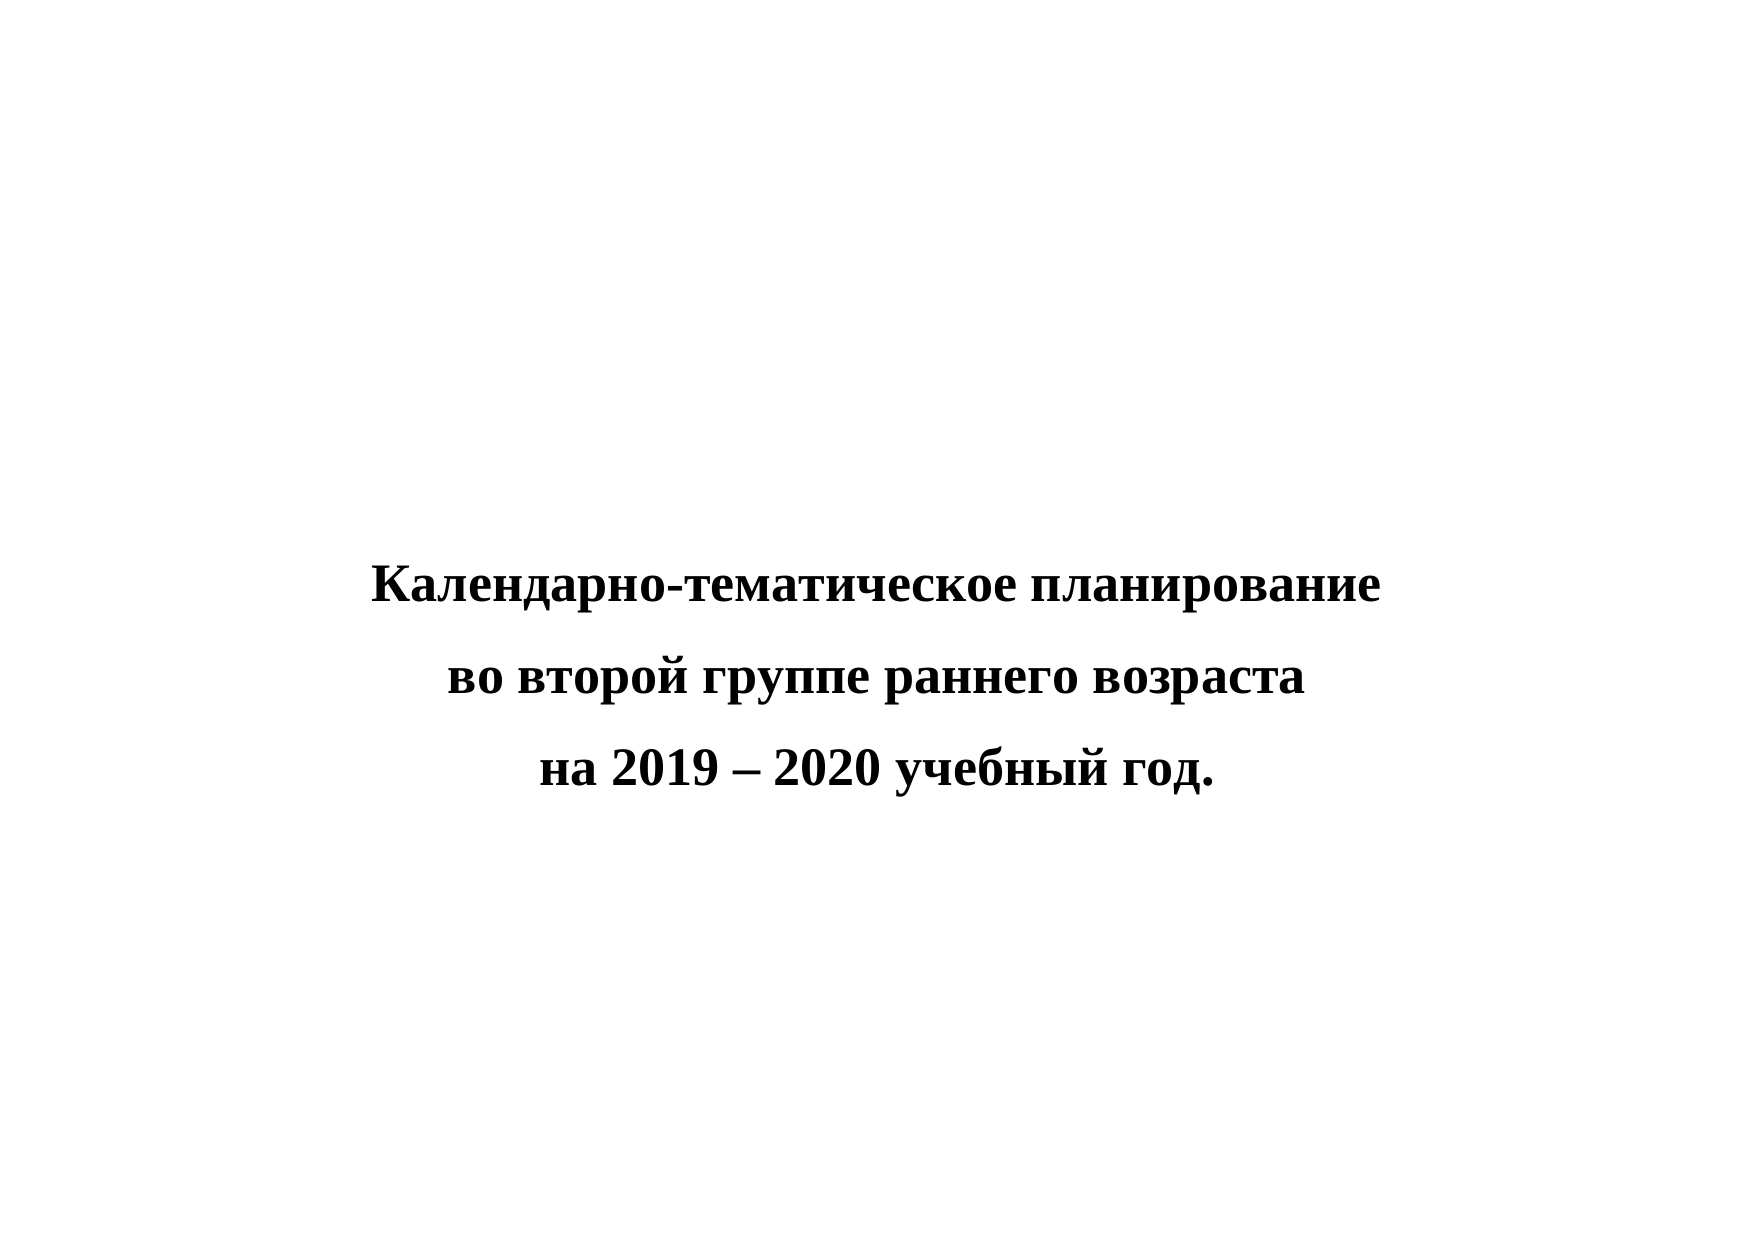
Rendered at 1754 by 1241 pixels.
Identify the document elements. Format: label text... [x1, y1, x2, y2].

text на 2019 – 2020 учебный год. [118, 735, 1636, 798]
text Календарно-тематическое планирование [118, 551, 1636, 613]
text во второй группе раннего возраста [118, 643, 1636, 705]
